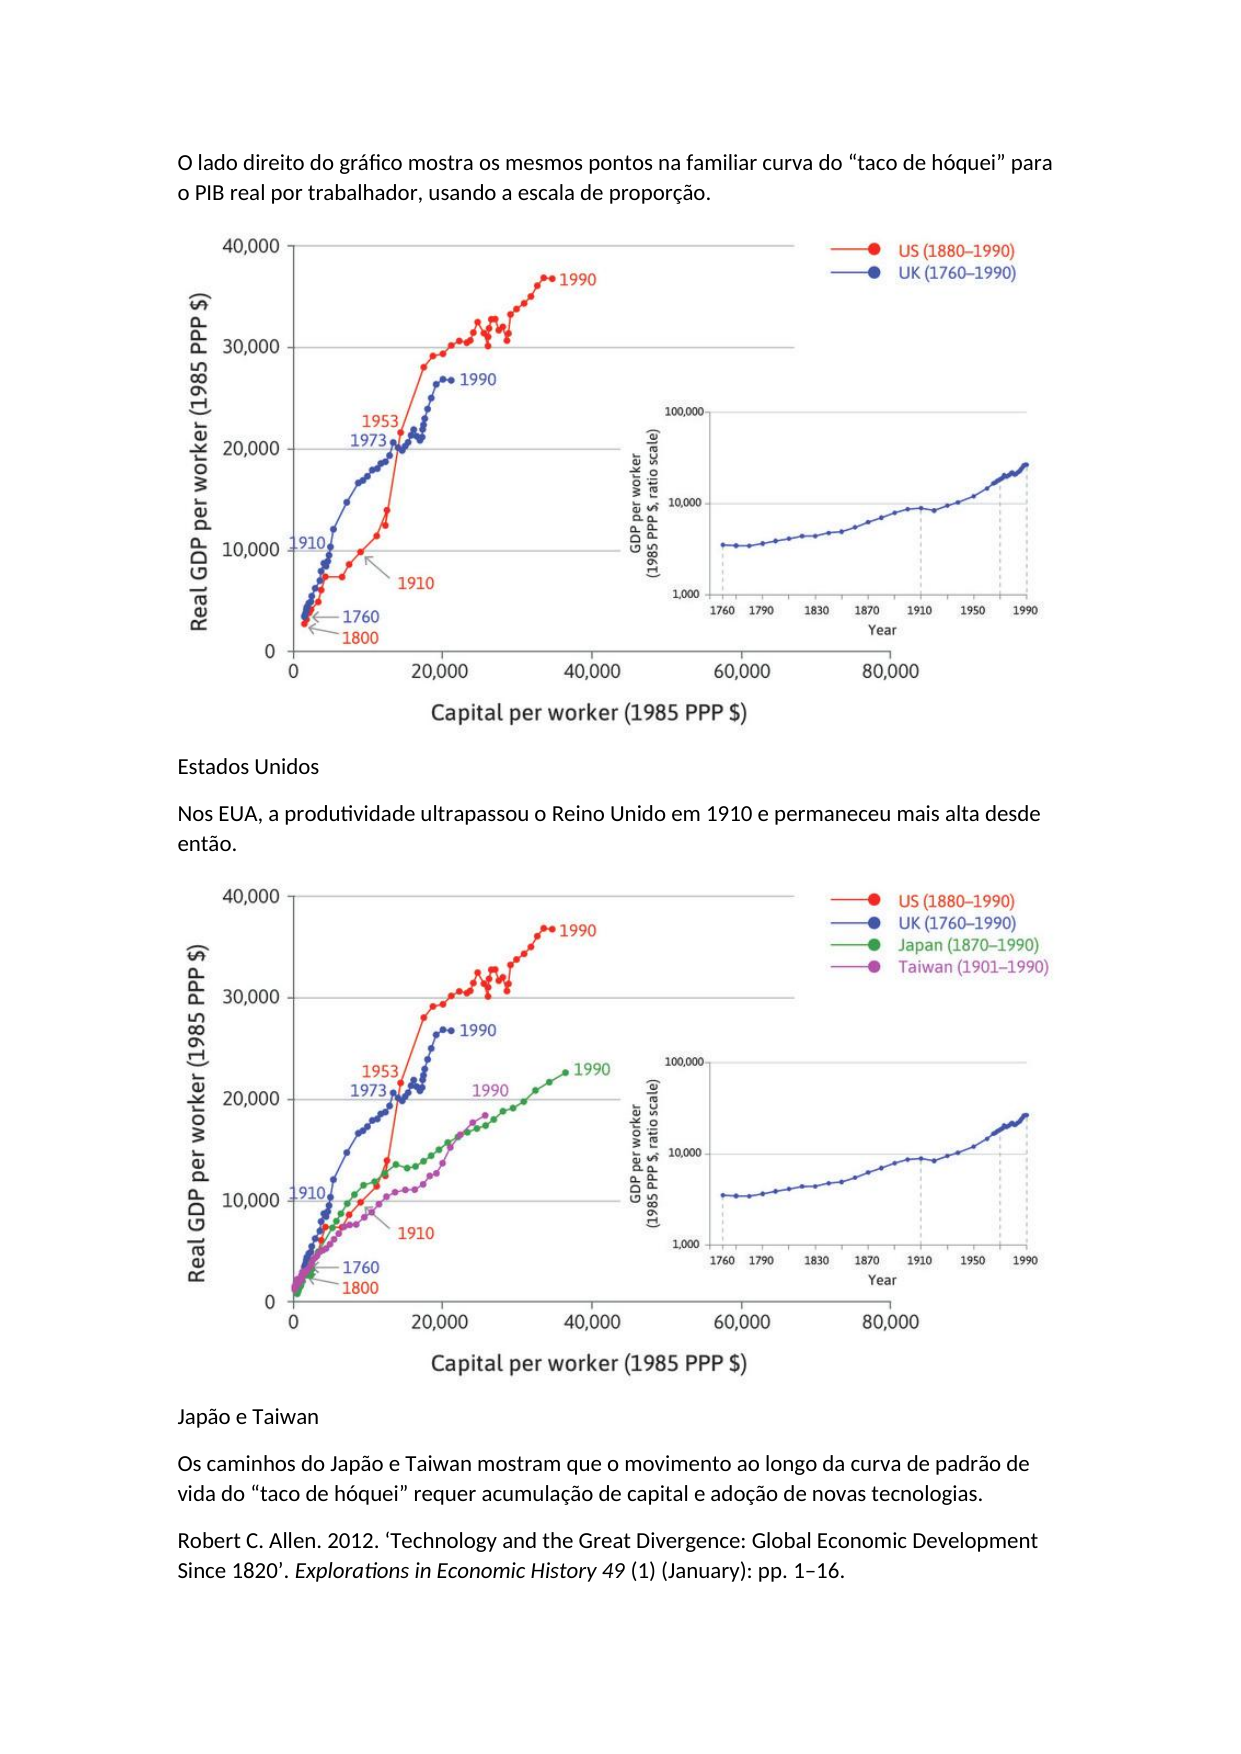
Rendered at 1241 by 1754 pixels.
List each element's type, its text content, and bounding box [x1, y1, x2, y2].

text Robert C. Allen. 2012. ‘Technology and the Great Divergence: Global Economic Development Since 1820’. Explorations in Economic History 49 (1) (January): pp. 1–16. [177, 1526, 1063, 1584]
text Os caminhos do Japão e Taiwan mostram que o movimento ao longo da curva de padrão de vida do “taco de hóquei” requer acumulação de capital e adoção de novas tecnologias. [177, 1449, 1063, 1507]
text Nos EUA, a produtividade ultrapassou o Reino Unido em 1910 e permaneceu mais alta desde então. [177, 799, 1063, 857]
picture [177, 224, 1063, 734]
text O lado direito do gráfico mostra os mesmos pontos na familiar curva do “taco de hóquei” para o PIB real por trabalhador, usando a escala de proporção. [177, 148, 1063, 206]
picture [177, 876, 1063, 1384]
text Japão e Taiwan [177, 1402, 1063, 1430]
text Estados Unidos [177, 752, 1063, 780]
